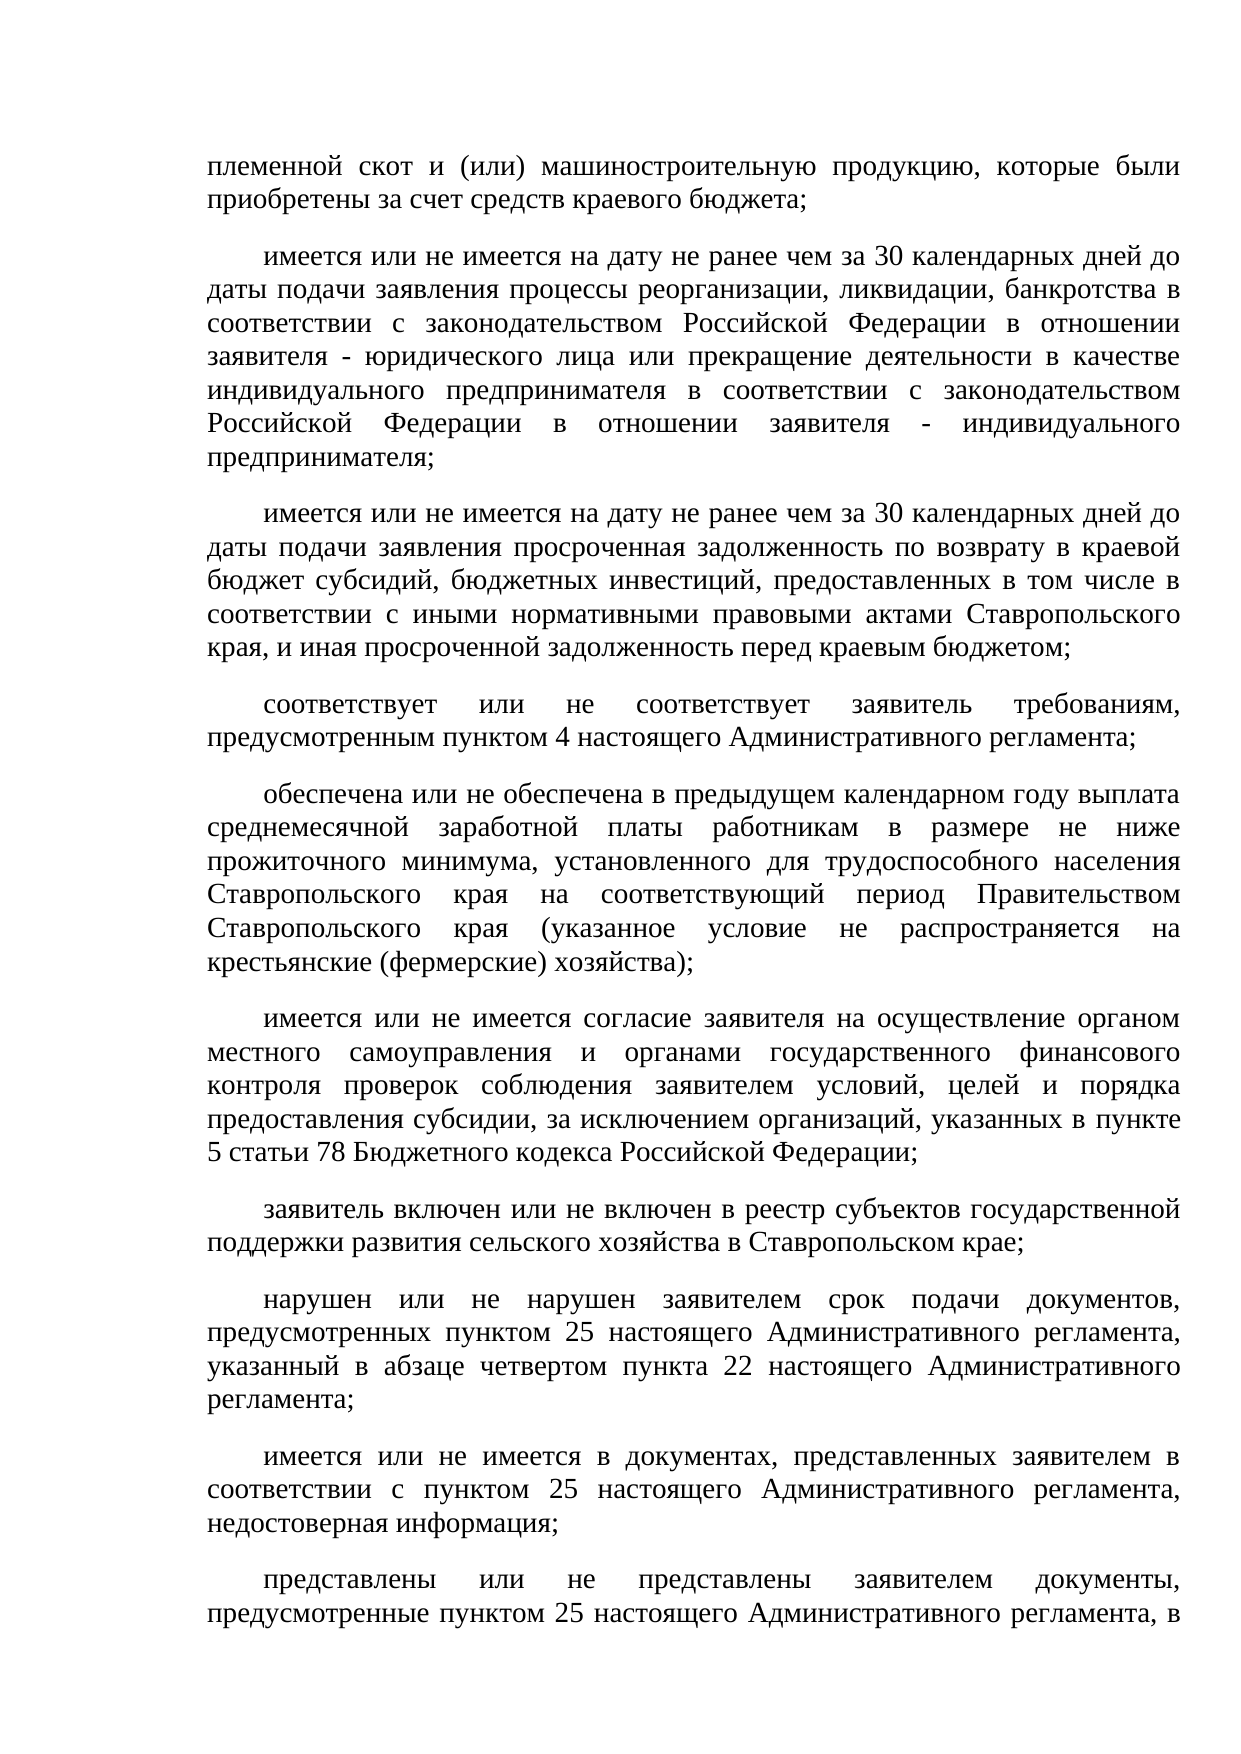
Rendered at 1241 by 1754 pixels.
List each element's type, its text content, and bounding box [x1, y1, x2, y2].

text имеется или не имеется на дату не ранее чем за 30 календарных дней до даты подачи заявления процессы реорганизации, ликвидации, банкротства в соответствии с законодательством Российской Федерации в отношении заявителя - юридического лица или прекращение деятельности в качестве индивидуального предпринимателя в соответствии с законодательством Российской Федерации в отношении заявителя - индивидуального предпринимателя; [207, 238, 1181, 472]
text нарушен или не нарушен заявителем срок подачи документов, предусмотренных пунктом 25 настоящего Административного регламента, указанный в абзаце четвертом пункта 22 настоящего Административного регламента; [207, 1281, 1181, 1415]
text заявитель включен или не включен в реестр субъектов государственной поддержки развития сельского хозяйства в Ставропольском крае; [207, 1191, 1181, 1258]
text имеется или не имеется в документах, представленных заявителем в соответствии с пунктом 25 настоящего Административного регламента, недостоверная информация; [207, 1438, 1181, 1538]
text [207, 148, 1181, 215]
text имеется или не имеется на дату не ранее чем за 30 календарных дней до даты подачи заявления просроченная задолженность по возврату в краевой бюджет субсидий, бюджетных инвестиций, предоставленных в том числе в соответствии с иными нормативными правовыми актами Ставропольского края, и иная просроченной задолженность перед краевым бюджетом; [207, 495, 1181, 663]
text обеспечена или не обеспечена в предыдущем календарном году выплата среднемесячной заработной платы работникам в размере не ниже прожиточного минимума, установленного для трудоспособного населения Ставропольского края на соответствующий период Правительством Ставропольского края (указанное условие не распространяется на крестьянские (фермерские) хозяйства); [207, 776, 1181, 977]
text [207, 1561, 1181, 1628]
text имеется или не имеется согласие заявителя на осуществление органом местного самоуправления и органами государственного финансового контроля проверок соблюдения заявителем условий, целей и порядка предоставления субсидии, за исключением организаций, указанных в пункте 5 статьи 78 Бюджетного кодекса Российской Федерации; [207, 1000, 1181, 1168]
text соответствует или не соответствует заявитель требованиям, предусмотренным пунктом 4 настоящего Административного регламента; [207, 686, 1181, 753]
